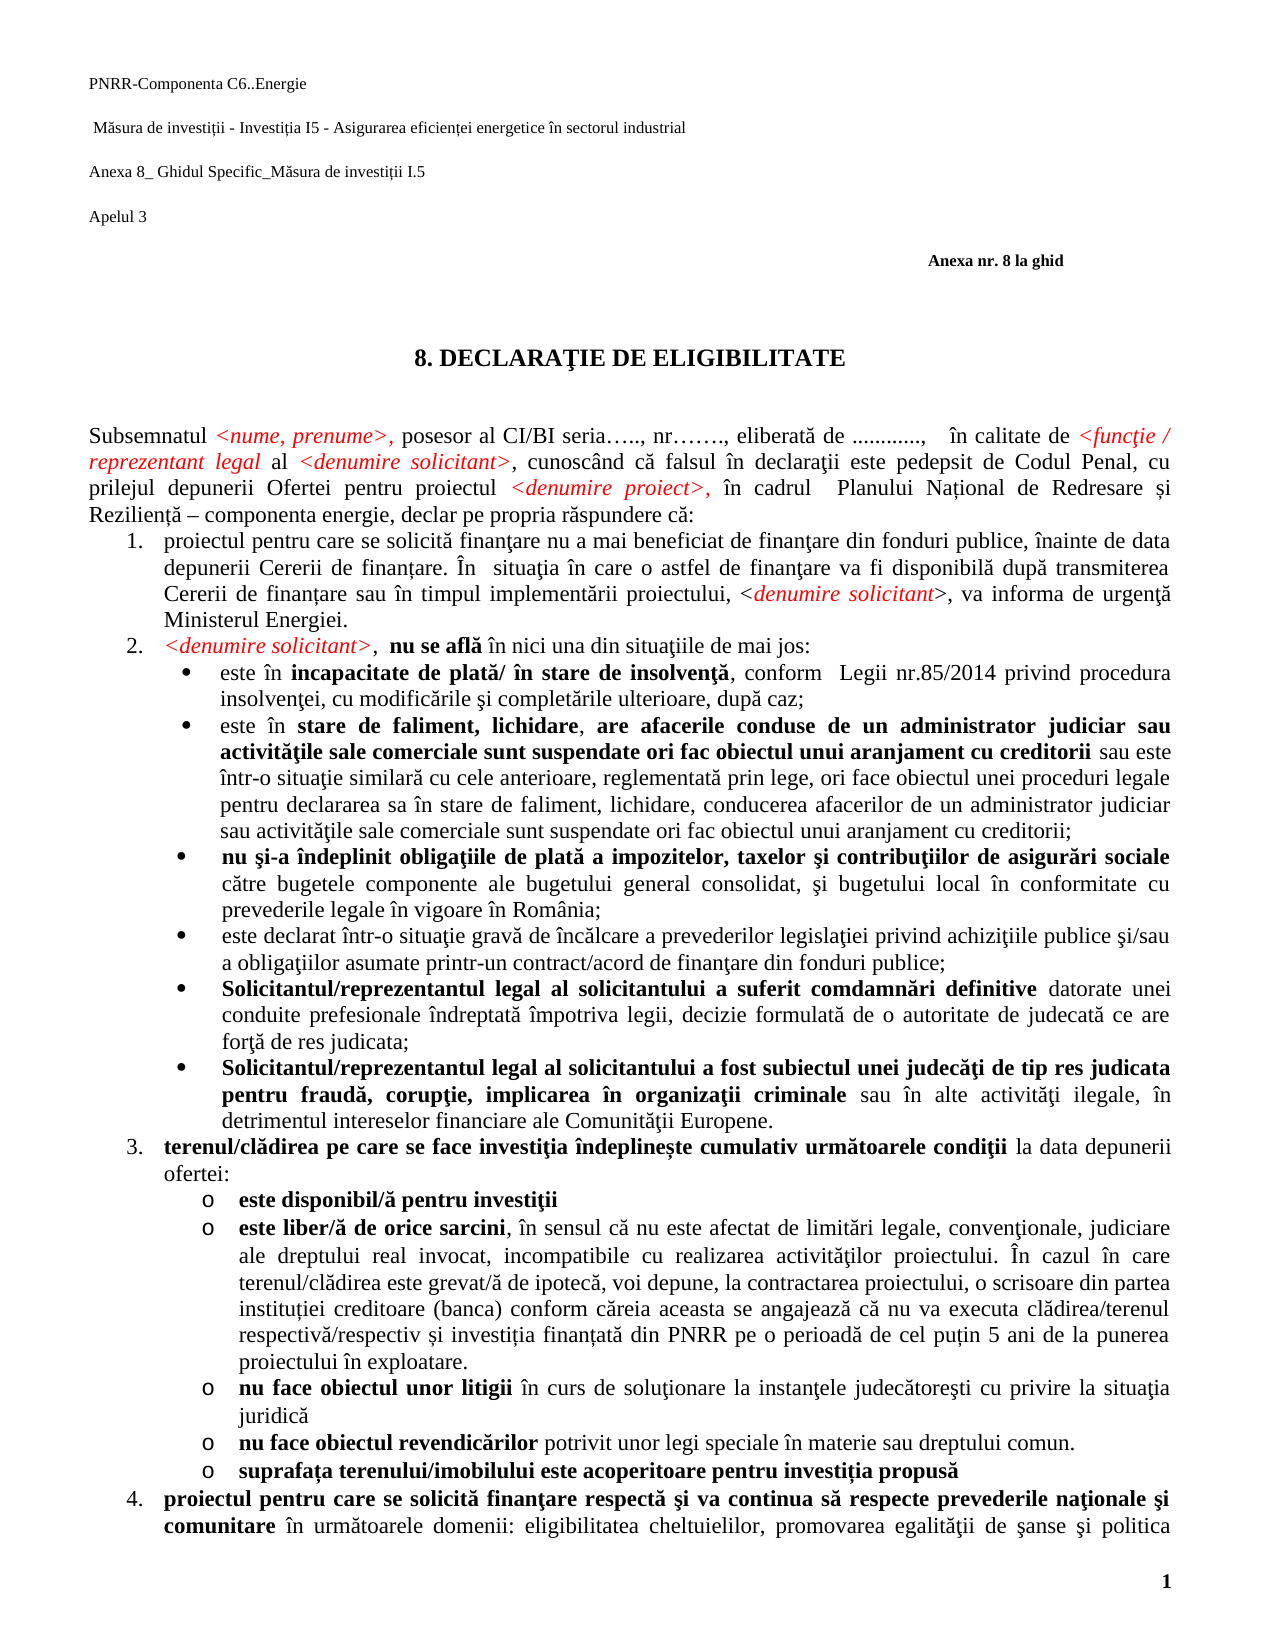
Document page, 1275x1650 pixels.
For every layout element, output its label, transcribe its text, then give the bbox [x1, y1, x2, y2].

list este în incapacitate de plată/ în stare de insolvenţă, conform Legii nr.85/2014 privind procedura insolvenţei, cu modificările şi completările ulterioare, după caz; [182, 659, 1172, 712]
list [126, 1485, 1172, 1538]
list Solicitantul/reprezentantul legal al solicitantului a suferit comdamnări definitive datorate unei conduite prefesionale îndreptată împotriva legii, decizie formulată de o autoritate de judecată ce are forţă de res judicata; [177, 975, 1172, 1054]
list este declarat într-o situaţie gravă de încălcare a prevederilor legislaţiei privind achiziţiile publice şi/sau a obligaţiilor asumate printr-un contract/acord de finanţare din fonduri publice; [177, 922, 1172, 975]
list nu face obiectul unor litigii în curs de soluţionare la instanţele judecătoreşti cu privire la situaţia juridică [201, 1374, 1172, 1429]
list nu şi-a îndeplinit obligaţiile de plată a impozitelor, taxelor şi contribuţiilor de asigurări sociale către bugetele componente ale bugetului general consolidat, şi bugetului local în conformitate cu prevederile legale în vigoare în România; [177, 843, 1172, 922]
list este disponibil/ă pentru investiţii [201, 1186, 1172, 1214]
list terenul/clădirea pe care se face investiţia îndeplinește cumulativ următoarele condiţii la data depunerii ofertei: [126, 1133, 1172, 1186]
list este în stare de faliment, lichidare, are afacerile conduse de un administrator judiciar sau activităţile sale comerciale sunt suspendate ori fac obiectul unui aranjament cu creditorii sau este într-o situaţie similară cu cele anterioare, reglementată prin lege, ori face obiectul unei proceduri legale pentru declararea sa în stare de faliment, lichidare, conducerea afacerilor de un administrator judiciar sau activităţile sale comerciale sunt suspendate ori fac obiectul unui aranjament cu creditorii; [182, 712, 1172, 843]
list Solicitantul/reprezentantul legal al solicitantului a fost subiectul unei judecăţi de tip res judicata pentru fraudă, corupţie, implicarea în organizaţii criminale sau în alte activităţi ilegale, în detrimentul intereselor financiare ale Comunităţii Europene. [177, 1054, 1172, 1133]
list <denumire solicitant>, nu se află în nici una din situaţiile de mai jos: [126, 633, 1172, 659]
list proiectul pentru care se solicită finanţare nu a mai beneficiat de finanţare din fonduri publice, înainte de data depunerii Cererii de finanțare. În situaţia în care o astfel de finanţare va fi disponibilă după transmiterea Cererii de finanțare sau în timpul implementării proiectului, <denumire solicitant>, va informa de urgenţă Ministerul Energiei. [126, 527, 1172, 633]
list suprafața terenului/imobilului este acoperitoare pentru investiția propusă [201, 1457, 1172, 1485]
text Subsemnatul <nume, prenume>, posesor al CI/BI seria….., nr……., eliberată de ............, în calitate de <funcţie / reprezentant legal al <denumire solicitant>, cunoscând că falsul în declaraţii este pedepsit de Codul Penal, cu prilejul depunerii Ofertei pentru proiectul <denumire proiect>, în cadrul Planului Național de Redresare și Reziliență – componenta energie, declar pe propria răspundere că: [89, 422, 1172, 527]
list este liber/ă de orice sarcini, în sensul că nu este afectat de limitări legale, convenţionale, judiciare ale dreptului real invocat, incompatibile cu realizarea activităţilor proiectului. În cazul în care terenul/clădirea este grevat/ă de ipotecă, voi depune, la contractarea proiectului, o scrisoare din partea instituției creditoare (banca) conform căreia aceasta se angajează că nu va executa clădirea/terenul respectivă/respectiv și investiția finanțată din PNRR pe o perioadă de cel puțin 5 ani de la punerea proiectului în exploatare. [201, 1214, 1172, 1374]
text 8. DECLARAŢIE DE ELIGIBILITATE [89, 343, 1172, 371]
list nu face obiectul revendicărilor potrivit unor legi speciale în materie sau dreptului comun. [201, 1429, 1172, 1457]
